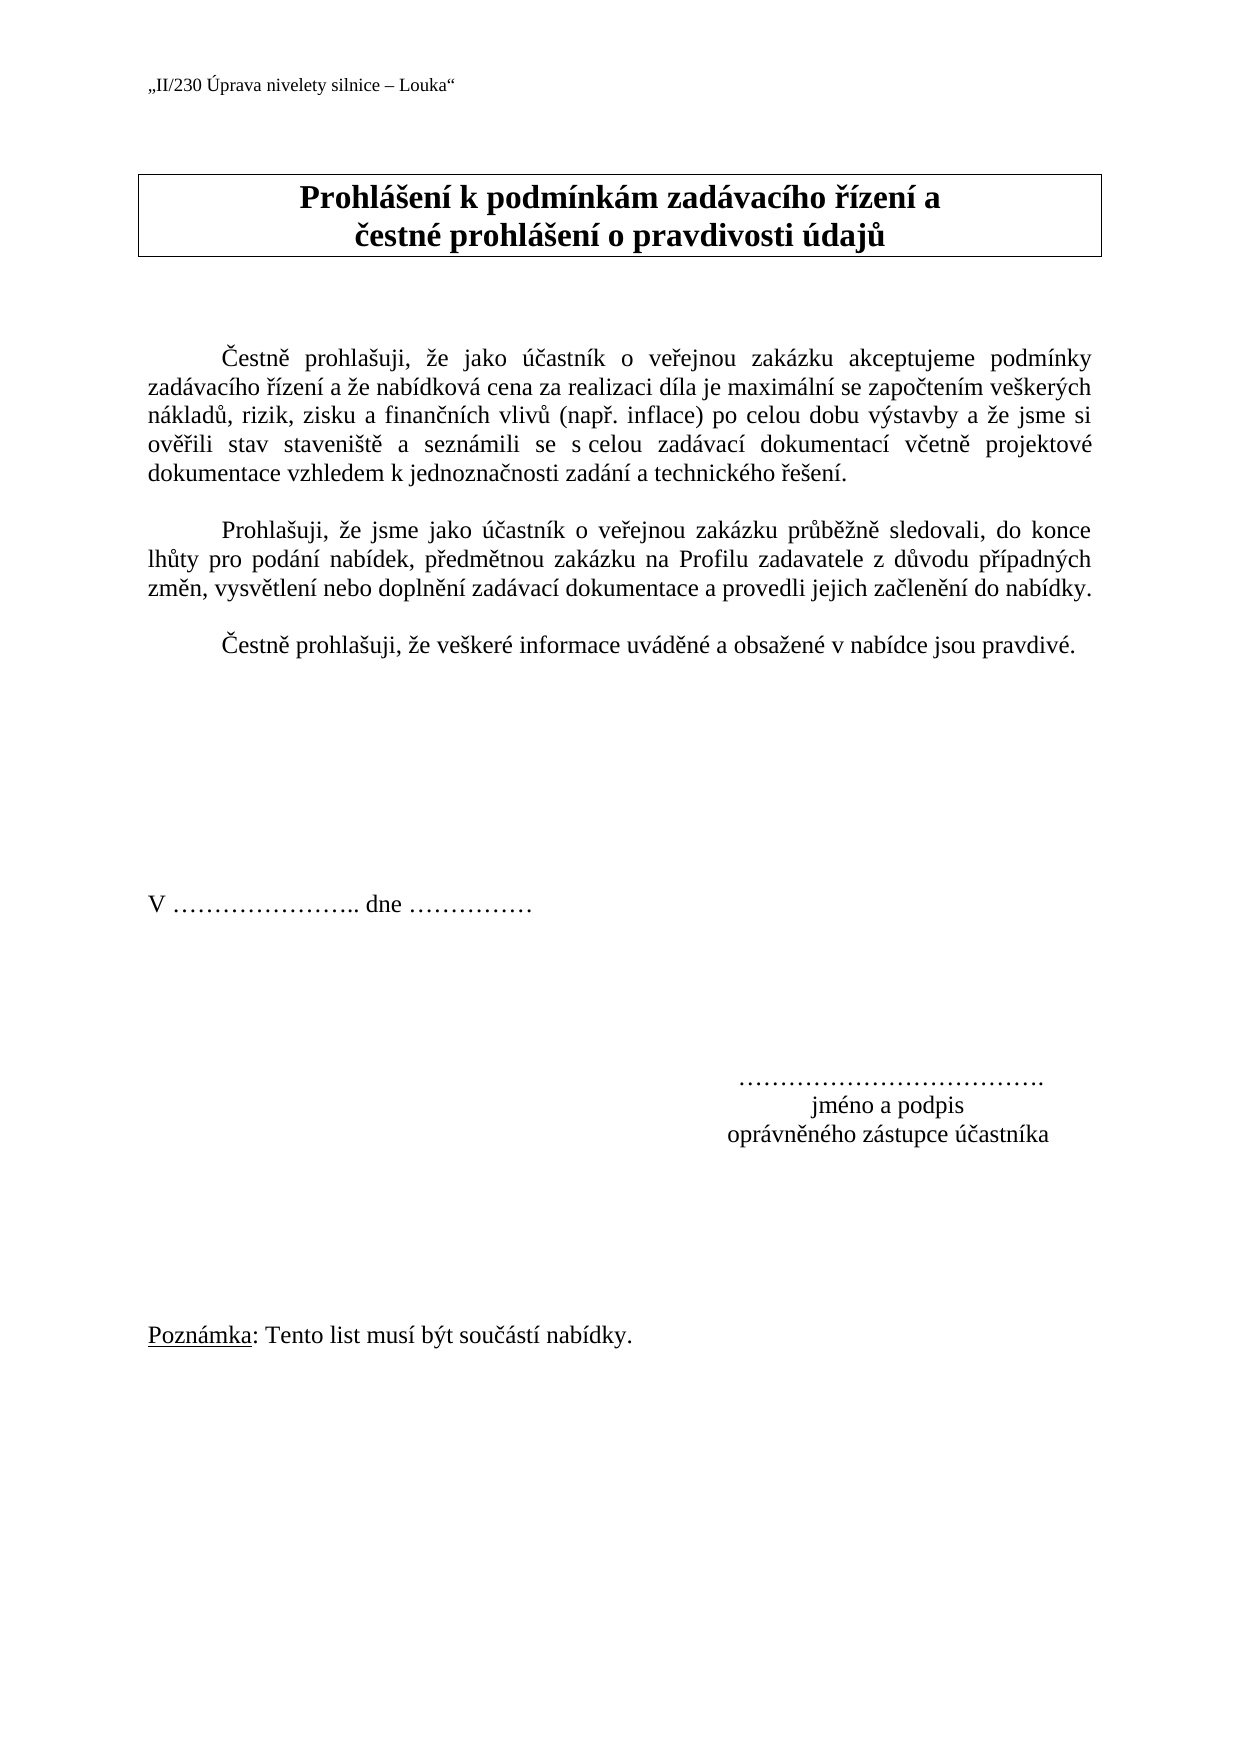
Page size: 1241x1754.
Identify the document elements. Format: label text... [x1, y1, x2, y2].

text Čestně prohlašuji, že jako účastník o veřejnou zakázku akceptujeme podmínky zadávacího řízení a že nabídková cena za realizaci díla je maximální se započtením veškerých nákladů, rizik, zisku a finančních vlivů (např. inflace) po celou dobu výstavby a že jsme si ověřili stav staveniště a seznámili se s celou zadávací dokumentací včetně projektové dokumentace vzhledem k jednoznačnosti zadání a technického řešení. [148, 343, 1093, 487]
text Prohlašuji, že jsme jako účastník o veřejnou zakázku průběžně sledovali, do konce lhůty pro podání nabídek, předmětnou zakázku na Profilu zadavatele z důvodu případných změn, vysvětlení nebo doplnění zadávací dokumentace a provedli jejich začlenění do nabídky. [148, 516, 1093, 602]
text ………………………………. [148, 1062, 1093, 1091]
text Prohlášení k podmínkám zadávacího řízení a [139, 175, 1101, 212]
text oprávněného zástupce účastníka [591, 1119, 1093, 1148]
text Čestně prohlašuji, že veškeré informace uváděné a obsažené v nabídce jsou pravdivé. [148, 631, 1093, 659]
text jméno a podpis [148, 1091, 1093, 1119]
text V ………………….. dne …………… [148, 889, 1093, 918]
text Poznámka: Tento list musí být součástí nabídky. [148, 1321, 1093, 1349]
text čestné prohlášení o pravdivosti údajů [139, 212, 1101, 256]
